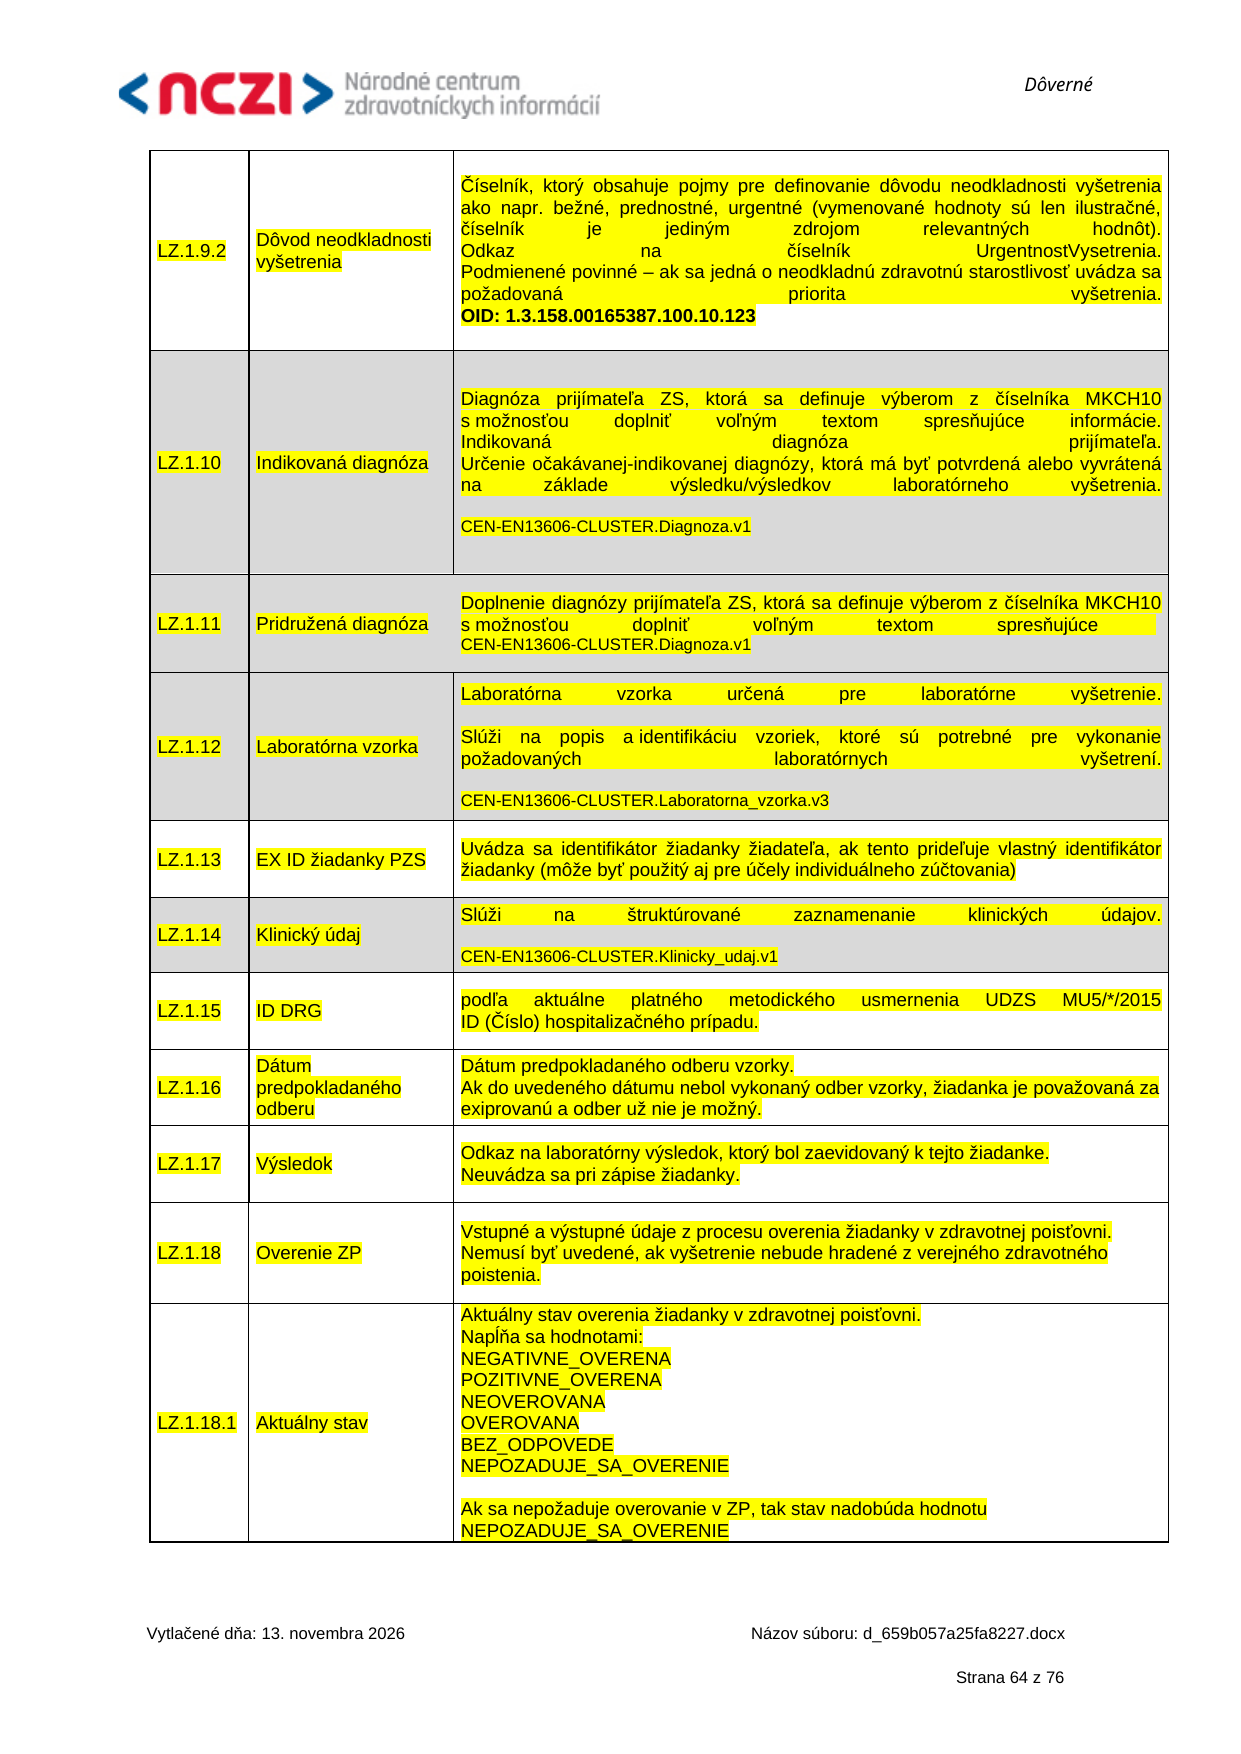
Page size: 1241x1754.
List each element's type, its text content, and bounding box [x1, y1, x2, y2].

table_cell Vstupné a výstupné údaje z procesu overenia žiadanky v zdravotnej poisťovni. Nemusí byť uvedené, ak vyšetrenie nebude hradené z verejného zdravotného poistenia. [454, 1203, 1168, 1303]
table_cell Pridružená diagnóza [250, 575, 453, 672]
table_cell LZ.1.16 [151, 1050, 248, 1125]
table_cell LZ.1.12 [151, 673, 248, 820]
table_cell Klinický údaj [250, 898, 453, 972]
table_cell LZ.1.10 [151, 351, 248, 573]
table_cell Doplnenie diagnózy prijímateľa ZS, ktorá sa definuje výberom z číselníka MKCH10 s možnosťou doplniť voľným textom spresňujúce CEN-EN13606-CLUSTER.Diagnoza.v1 [453, 575, 1168, 672]
table_cell LZ.1.11 [151, 575, 248, 672]
table_cell Uvádza sa identifikátor žiadanky žiadateľa, ak tento prideľuje vlastný identifikátor žiadanky (môže byť použitý aj pre účely individuálneho zúčtovania) [454, 821, 1168, 897]
table_cell LZ.1.15 [151, 973, 248, 1048]
table_cell Diagnóza prijímateľa ZS, ktorá sa definuje výberom z číselníka MKCH10 s možnosťou doplniť voľným textom spresňujúce informácie. Indikovaná diagnóza prijímateľa. Určenie očakávanej-indikovanej diagnózy, ktorá má byť potvrdená alebo vyvrátená na základe výsledku/výsledkov laboratórneho vyšetrenia. CEN-EN13606-CLUSTER.Diagnoza.v1 [454, 351, 1168, 573]
table_cell Laboratórna vzorka určená pre laboratórne vyšetrenie. Slúži na popis a identifikáciu vzoriek, ktoré sú potrebné pre vykonanie požadovaných laboratórnych vyšetrení. CEN-EN13606-CLUSTER.Laboratorna_vzorka.v3 [454, 673, 1168, 820]
table_cell podľa aktuálne platného metodického usmernenia UDZS MU5/*/2015 ID (Číslo) hospitalizačného prípadu. [454, 973, 1168, 1048]
table_cell Dôvod neodkladnosti vyšetrenia [250, 151, 453, 350]
table_cell LZ.1.18.1 [151, 1304, 248, 1541]
table_cell Dátum predpokladaného odberu [250, 1050, 453, 1125]
table_cell LZ.1.18 [151, 1203, 248, 1303]
table_cell Odkaz na laboratórny výsledok, ktorý bol zaevidovaný k tejto žiadanke. Neuvádza sa pri zápise žiadanky. [454, 1126, 1168, 1202]
table_cell LZ.1.14 [151, 898, 248, 972]
table_cell Indikovaná diagnóza [250, 351, 453, 573]
table_cell LZ.1.17 [151, 1126, 248, 1202]
table_cell LZ.1.13 [151, 821, 248, 897]
table_cell Aktuálny stav [249, 1304, 453, 1541]
table_cell Laboratórna vzorka [250, 673, 453, 820]
table_cell LZ.1.9.2 [151, 151, 248, 350]
table_cell Dátum predpokladaného odberu vzorky. Ak do uvedeného dátumu nebol vykonaný odber vzorky, žiadanka je považovaná za exiprovanú a odber už nie je možný. [454, 1050, 1168, 1125]
table_cell EX ID žiadanky PZS [250, 821, 453, 897]
table_cell Slúži na štruktúrované zaznamenanie klinických údajov. CEN-EN13606-CLUSTER.Klinicky_udaj.v1 [454, 898, 1168, 972]
table_cell Overenie ZP [249, 1203, 453, 1303]
table_cell Aktuálny stav overenia žiadanky v zdravotnej poisťovni. Napĺňa sa hodnotami: NEGATIVNE_OVERENA POZITIVNE_OVERENA NEOVEROVANA OVEROVANA BEZ_ODPOVEDE NEPOZADUJE_SA_OVERENIE Ak sa nepožaduje overovanie v ZP, tak stav nadobúda hodnotu NEPOZADUJE_SA_OVERENIE [454, 1304, 1168, 1541]
table_cell ID DRG [250, 973, 453, 1048]
picture [118, 72, 600, 119]
table_cell Číselník, ktorý obsahuje pojmy pre definovanie dôvodu neodkladnosti vyšetrenia ako napr. bežné, prednostné, urgentné (vymenované hodnoty sú len ilustračné, číselník je jediným zdrojom relevantných hodnôt). Odkaz na číselník UrgentnostVysetrenia. Podmienené povinné – ak sa jedná o neodkladnú zdravotnú starostlivosť uvádza sa požadovaná priorita vyšetrenia. OID: 1.3.158.00165387.100.10.123 [454, 151, 1168, 350]
table_cell Výsledok [250, 1126, 453, 1202]
